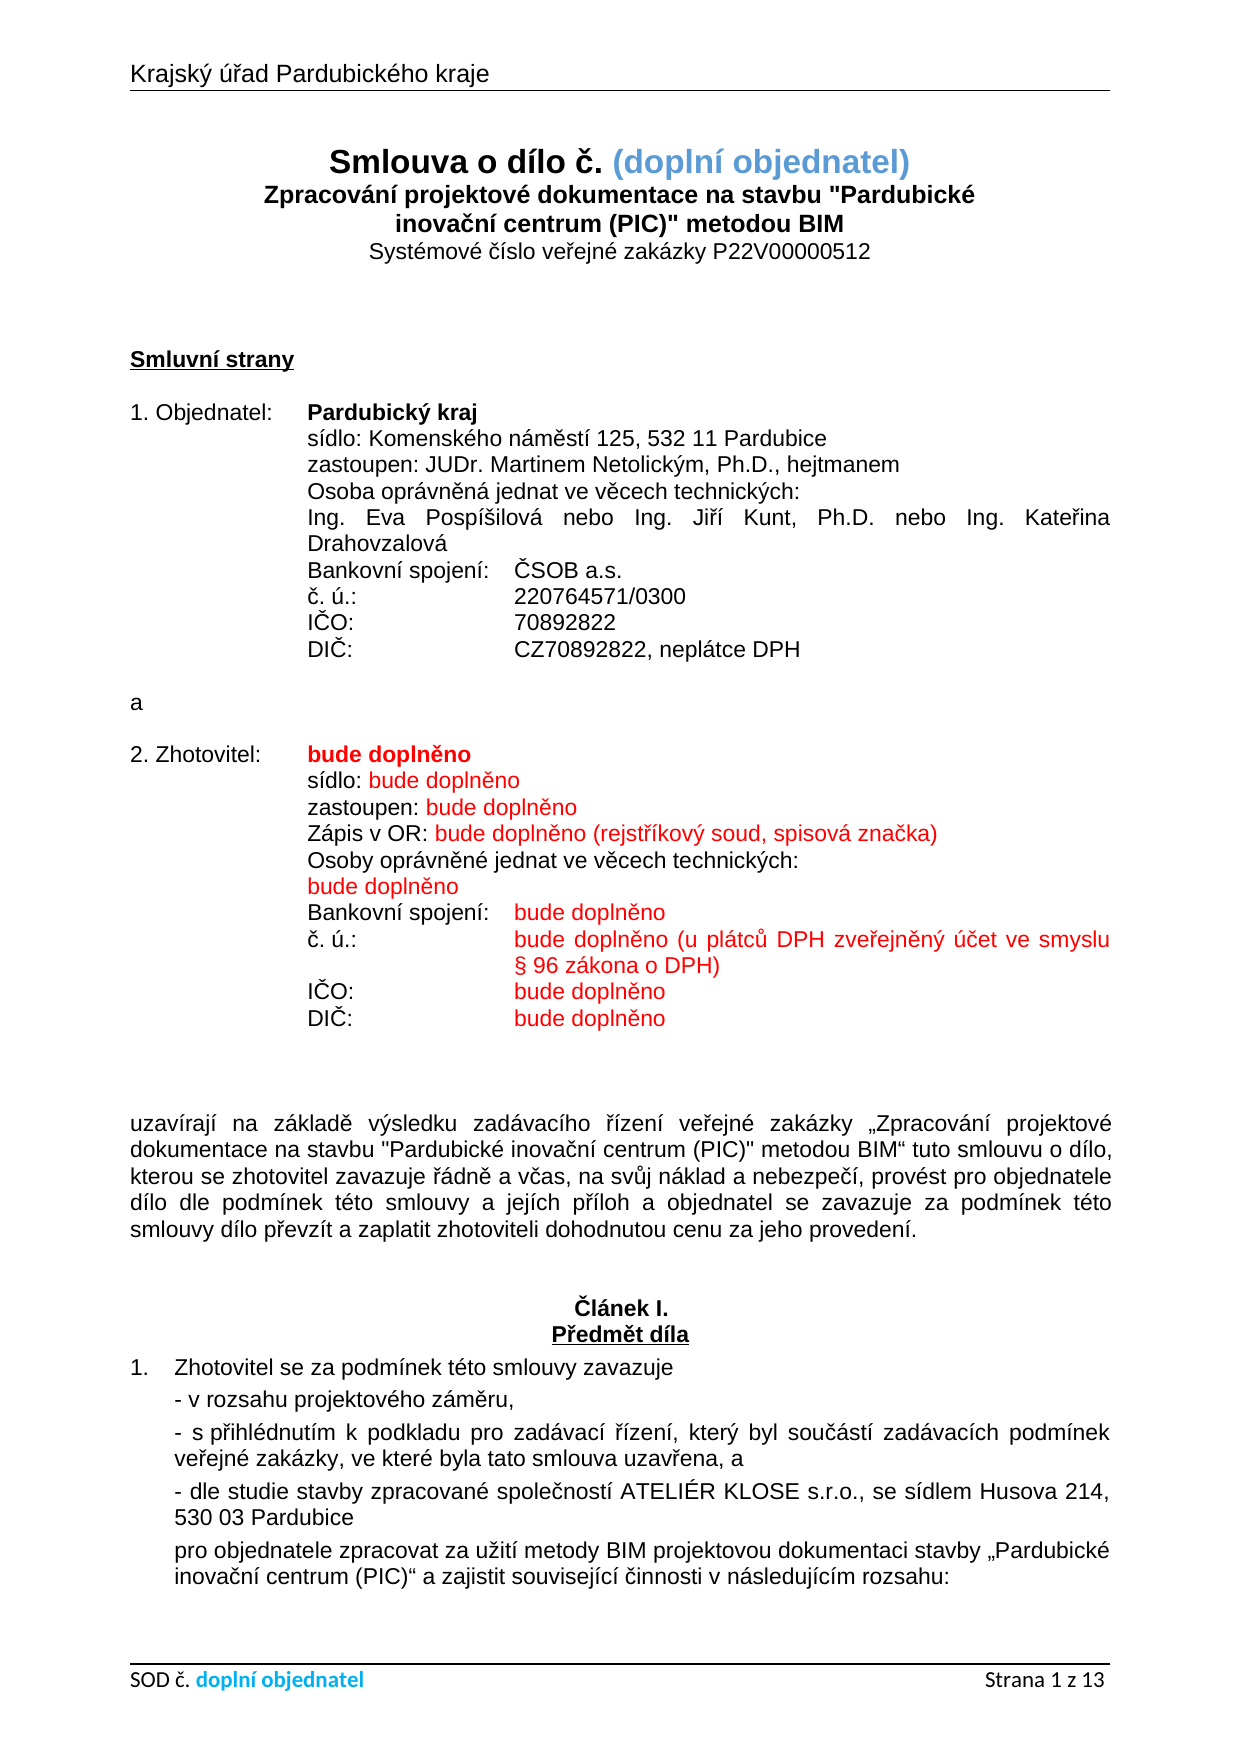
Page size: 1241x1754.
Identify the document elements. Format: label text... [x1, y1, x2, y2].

text pro objednatele zpracovat za užití metody BIM projektovou dokumentaci stavby „Pardubické inovační centrum (PIC)“ a zajistit související činnosti v následujícím rozsahu: [174, 1537, 1110, 1589]
text uzavírají na základě výsledku zadávacího řízení veřejné zakázky „Zpracování projektové dokumentace na stavbu "Pardubické inovační centrum (PIC)" metodou BIM“ tuto smlouvu o dílo, kterou se zhotovitel zavazuje řádně a včas, na svůj náklad a nebezpečí, provést pro objednatele dílo dle podmínek této smlouvy a jejích příloh a objednatel se zavazuje za podmínek této smlouvy dílo převzít a zaplatit zhotoviteli dohodnutou cenu za jeho provedení. [130, 1110, 1113, 1242]
list Osoba oprávněná jednat ve věcech technických: [307, 478, 1110, 504]
text Smluvní strany [130, 346, 1110, 372]
text - v rozsahu projektového záměru, [174, 1386, 1110, 1412]
text a [130, 688, 1190, 715]
text Předmět díla [130, 1321, 1110, 1347]
text zastoupen: bude doplněno [307, 794, 1110, 820]
list č. ú.: 220764571/0300 [307, 583, 1110, 609]
text sídlo: bude doplněno [307, 767, 1110, 794]
text DIČ: bude doplněno [307, 1005, 1110, 1031]
list Bankovní spojení: ČSOB a.s. [307, 557, 1110, 583]
text Systémové číslo veřejné zakázky P22V00000512 [217, 238, 1023, 264]
list IČO: 70892822 [307, 609, 1110, 636]
list zastoupen: JUDr. Martinem Netolickým, Ph.D., hejtmanem [307, 451, 1110, 478]
list Ing. Eva Pospíšilová nebo Ing. Jiří Kunt, Ph.D. nebo Ing. Kateřina Drahovzalová [307, 504, 1110, 557]
text č. ú.: bude doplněno (u plátců DPH zveřejněný účet ve smyslu § 96 zákona o DPH) [307, 926, 1110, 978]
text - dle studie stavby zpracované společností ATELIÉR KLOSE s.r.o., se sídlem Husova 214, 530 03 Pardubice [174, 1478, 1110, 1530]
text Zpracování projektové dokumentace na stavbu "Pardubické inovační centrum (PIC)" metodou BIM [217, 181, 1023, 238]
list sídlo: Komenského náměstí 125, 532 11 Pardubice [307, 425, 1110, 451]
list Zhotovitel se za podmínek této smlouvy zavazuje [130, 1353, 1110, 1380]
text IČO: bude doplněno [307, 978, 1110, 1005]
text Článek I. [130, 1294, 1113, 1321]
text bude doplněno [307, 873, 1110, 899]
list 1. Objednatel: Pardubický kraj [130, 398, 1110, 425]
text Zápis v OR: bude doplněno (rejstříkový soud, spisová značka) [307, 820, 1110, 847]
text Osoby oprávněné jednat ve věcech technických: [307, 847, 1110, 873]
list DIČ: CZ70892822, neplátce DPH [307, 636, 1110, 662]
text Bankovní spojení: bude doplněno [307, 899, 1110, 926]
text Smlouva o dílo č. (doplní objednatel) [217, 142, 1023, 181]
text 2. Zhotovitel: bude doplněno [130, 741, 1110, 767]
text - s přihlédnutím k podkladu pro zadávací řízení, který byl součástí zadávacích podmínek veřejné zakázky, ve které byla tato smlouva uzavřena, a [174, 1419, 1110, 1471]
